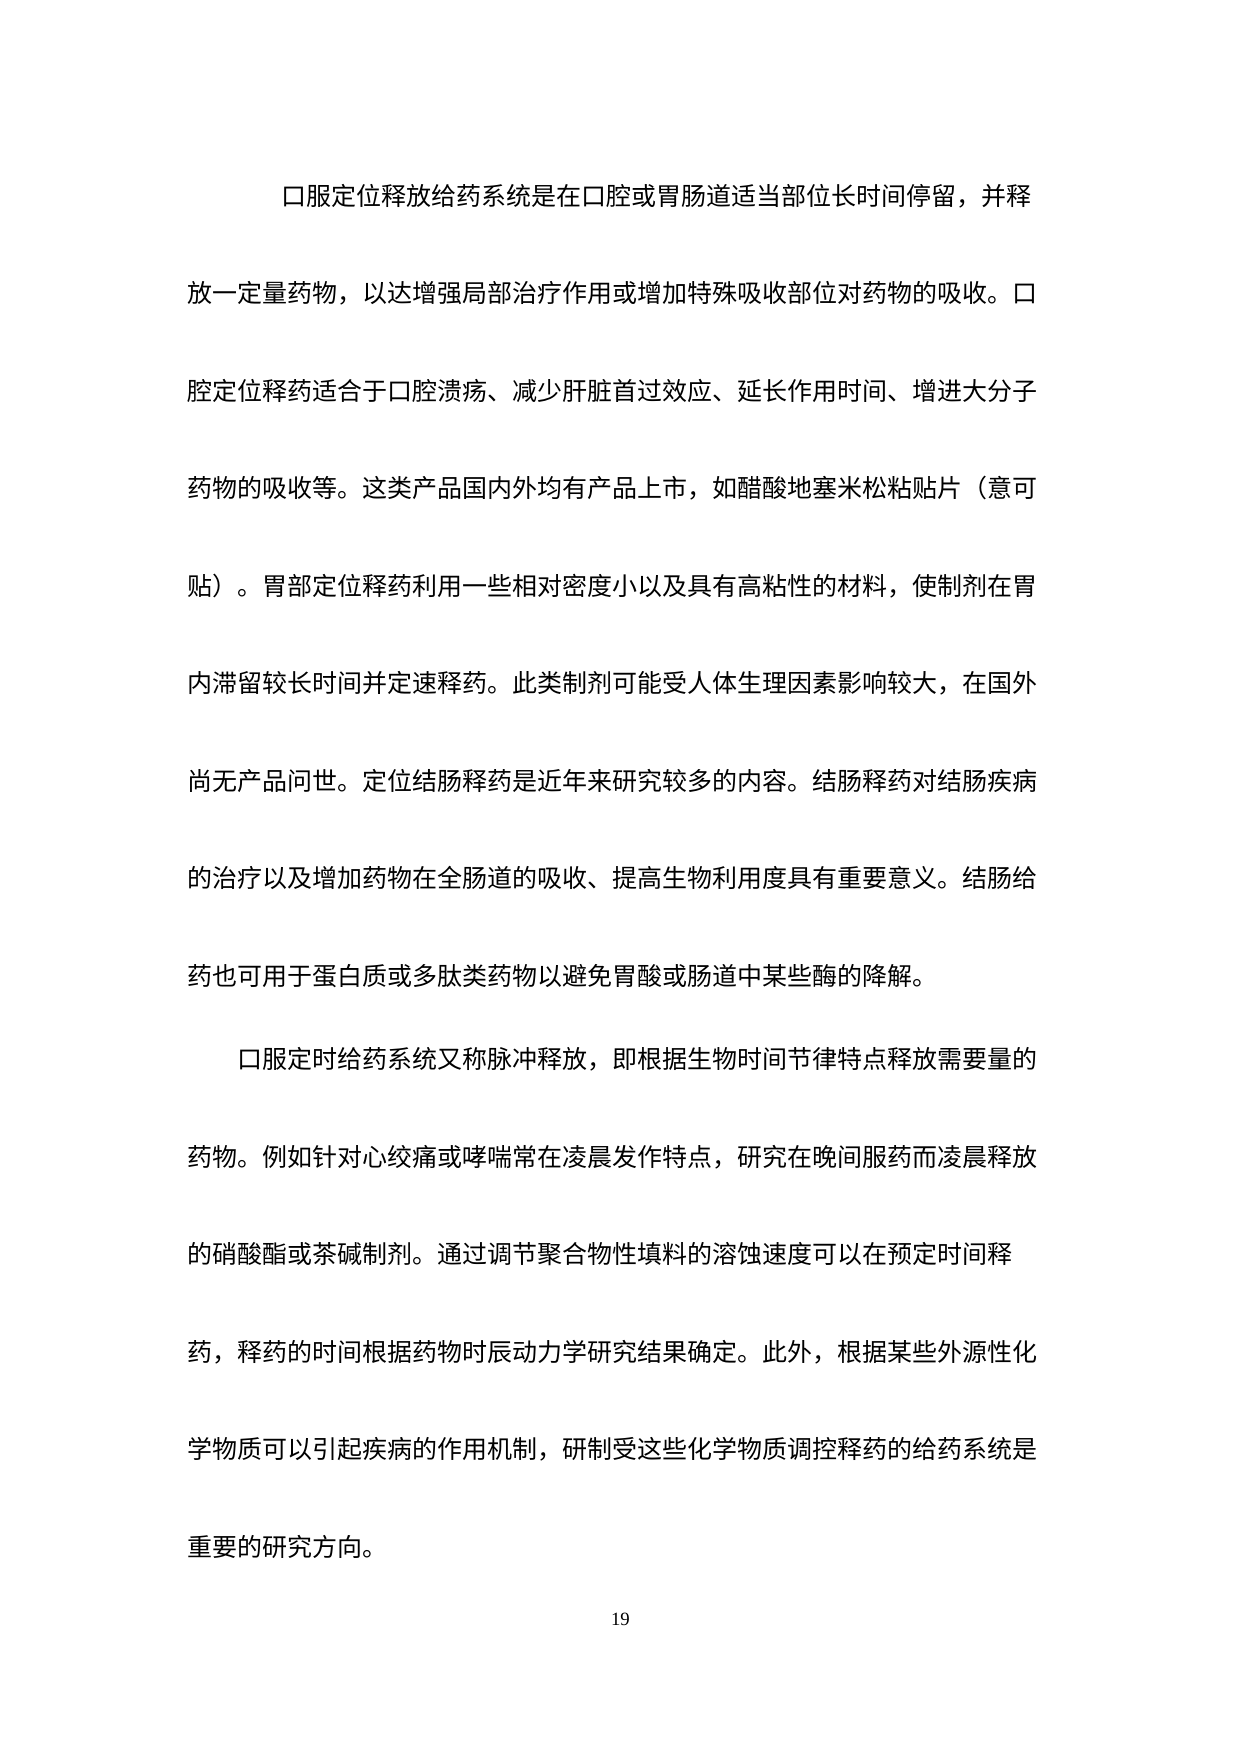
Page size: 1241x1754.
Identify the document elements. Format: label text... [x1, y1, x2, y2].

text 口服定位释放给药系统是在口腔或胃肠道适当部位长时间停留，并释放一定量药物，以达增强局部治疗作用或增加特殊吸收部位对药物的吸收。口腔定位释药适合于口腔溃疡、减少肝脏首过效应、延长作用时间、增进大分子药物的吸收等。这类产品国内外均有产品上市，如醋酸地塞米松粘贴片（意可贴）。胃部定位释药利用一些相对密度小以及具有高粘性的材料，使制剂在胃内滞留较长时间并定速释药。此类制剂可能受人体生理因素影响较大，在国外尚无产品问世。定位结肠释药是近年来研究较多的内容。结肠释药对结肠疾病的治疗以及增加药物在全肠道的吸收、提高生物利用度具有重要意义。结肠给药也可用于蛋白质或多肽类药物以避免胃酸或肠道中某些酶的降解。 [187, 162, 1053, 1007]
text 口服定时给药系统又称脉冲释放，即根据生物时间节律特点释放需要量的药物。例如针对心绞痛或哮喘常在凌晨发作特点，研究在晚间服药而凌晨释放的硝酸酯或茶碱制剂。通过调节聚合物性填料的溶蚀速度可以在预定时间释药，释药的时间根据药物时辰动力学研究结果确定。此外，根据某些外源性化学物质可以引起疾病的作用机制，研制受这些化学物质调控释药的给药系统是重要的研究方向。 [187, 1025, 1053, 1578]
